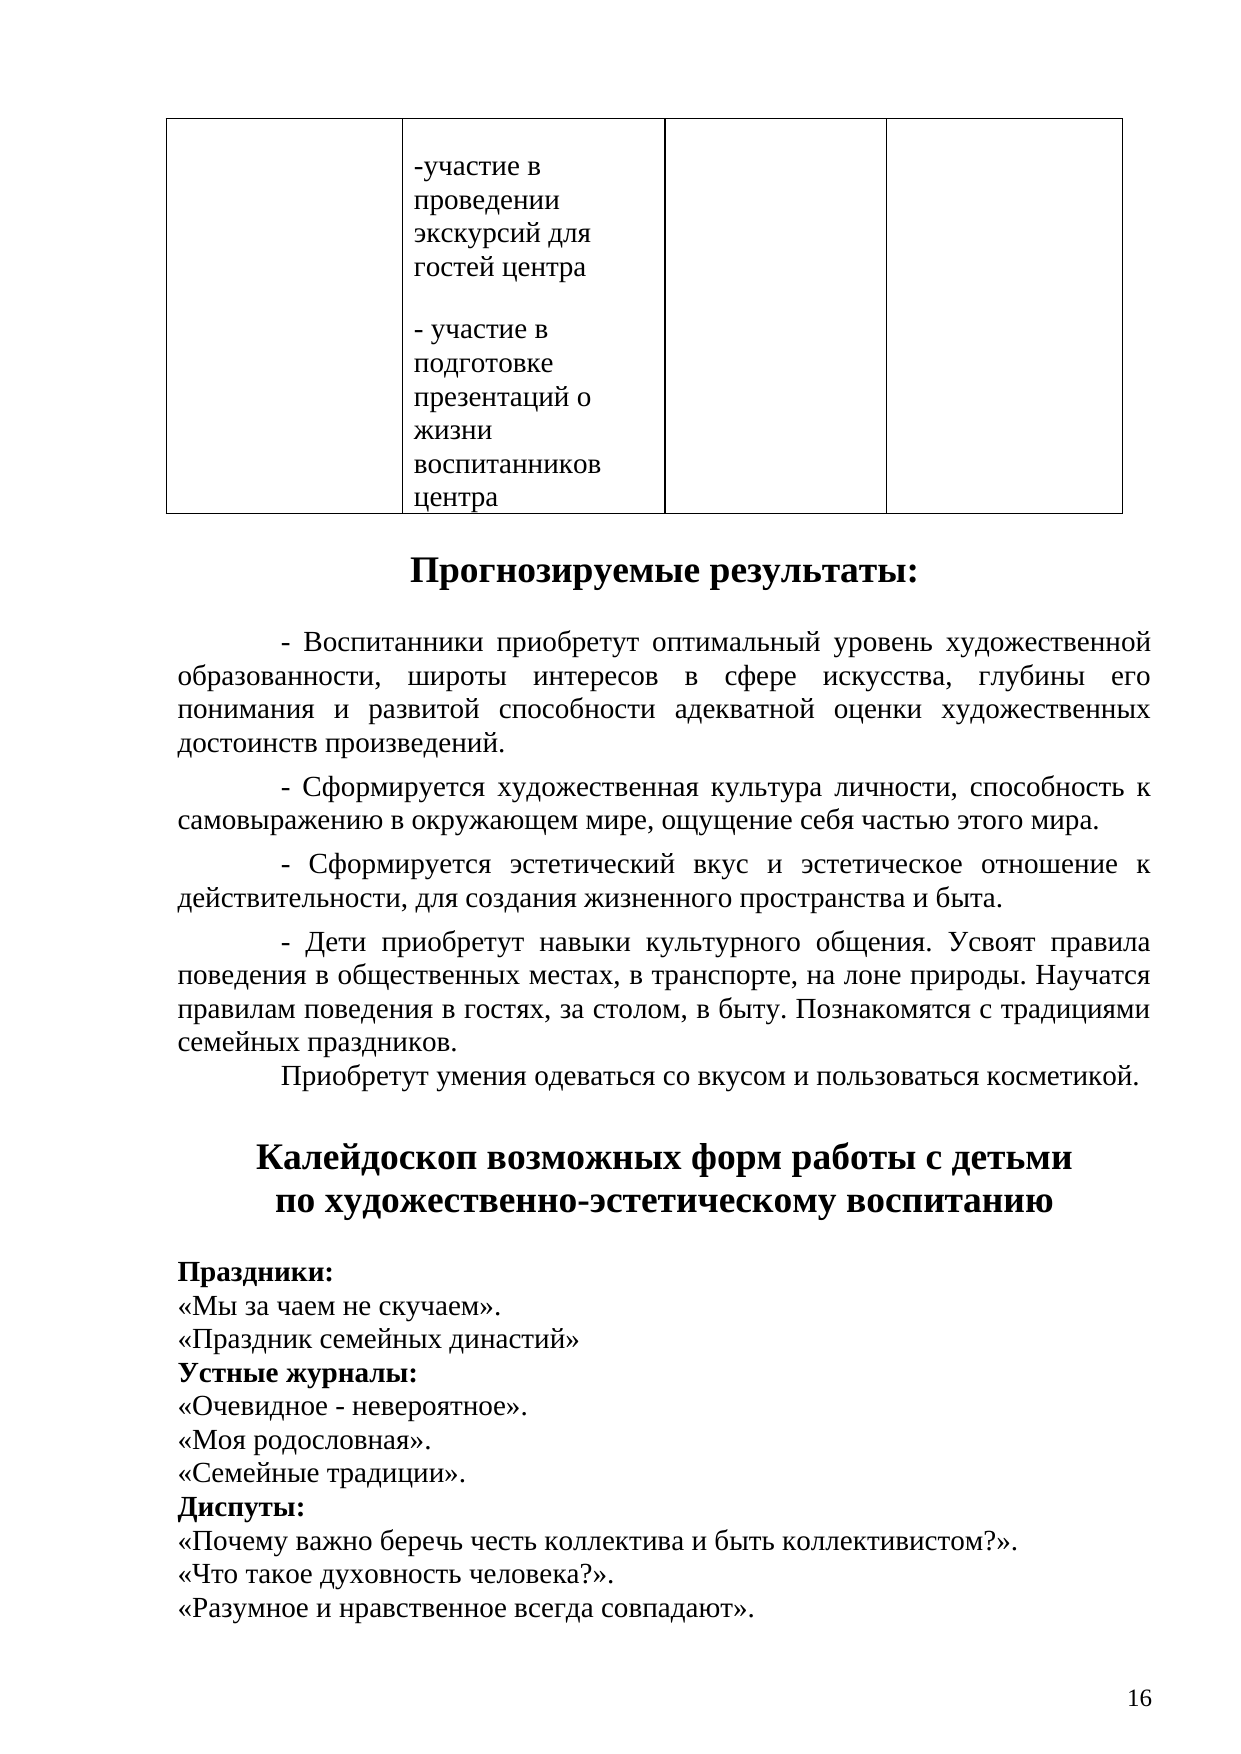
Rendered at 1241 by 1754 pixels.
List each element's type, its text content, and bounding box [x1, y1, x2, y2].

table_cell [887, 119, 1122, 513]
text «Моя родословная». [177, 1422, 1152, 1456]
text - Дети приобретут навыки культурного общения. Усвоят правила поведения в общественных местах, в транспорте, на лоне природы. Научатся правилам поведения в гостях, за столом, в быту. Познакомятся с традициями семейных праздников. [177, 924, 1152, 1058]
text «Очевидное - невероятное». [177, 1388, 1152, 1422]
text «Что такое духовность человека?». [177, 1556, 1152, 1590]
text Приобретут умения одеваться со вкусом и пользоваться косметикой. [177, 1058, 1152, 1091]
text Калейдоскоп возможных форм работы с детьми [177, 1134, 1152, 1178]
text «Разумное и нравственное всегда совпадают». [177, 1590, 1152, 1623]
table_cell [666, 119, 886, 513]
text Праздники: [177, 1254, 1152, 1288]
text - Сформируется художественная культура личности, способность к самовыражению в окружающем мире, ощущение себя частью этого мира. [177, 769, 1152, 836]
text - Сформируется эстетический вкус и эстетическое отношение к действительности, для создания жизненного пространства и быта. [177, 846, 1152, 913]
text «Праздник семейных династий» [177, 1321, 1152, 1355]
text «Почему важно беречь честь коллектива и быть коллективистом?». [177, 1523, 1152, 1556]
text «Семейные традиции». [177, 1456, 1152, 1489]
text Устные журналы: [177, 1355, 1152, 1388]
text «Мы за чаем не скучаем». [177, 1288, 1152, 1321]
text - Воспитанники приобретут оптимальный уровень художественной образованности, широты интересов в сфере искусства, глубины его понимания и развитой способности адекватной оценки художественных достоинств произведений. [177, 624, 1152, 758]
text по художественно-эстетическому воспитанию [177, 1178, 1152, 1221]
text Диспуты: [177, 1489, 1152, 1523]
text Прогнозируемые результаты: [177, 547, 1152, 591]
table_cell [167, 119, 402, 513]
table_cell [403, 119, 664, 513]
